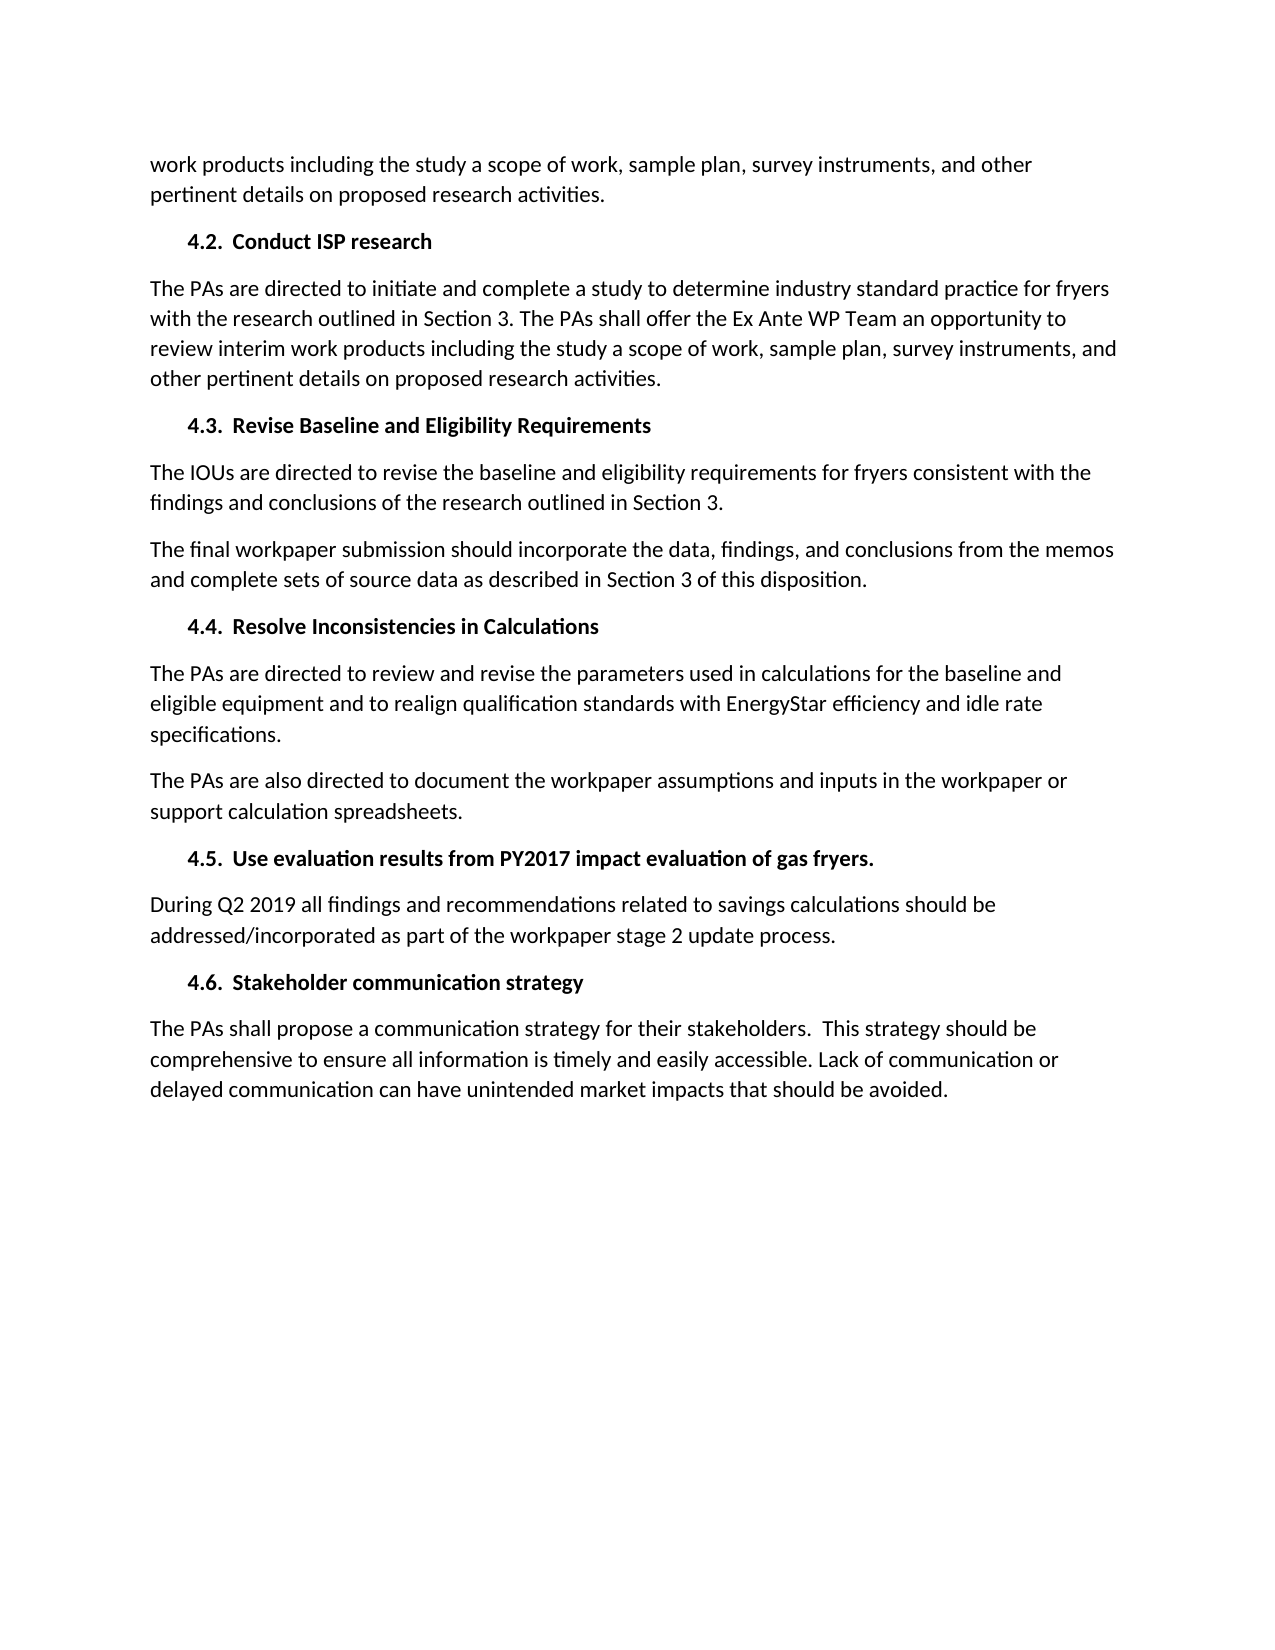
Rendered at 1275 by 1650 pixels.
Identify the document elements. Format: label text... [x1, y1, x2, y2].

list Revise Baseline and Eligibility Requirements [187, 411, 1125, 439]
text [150, 150, 1125, 208]
text The PAs are directed to review and revise the parameters used in calculations for the baseline and eligible equipment and to realign qualification standards with EnergyStar efficiency and idle rate specifications. [150, 659, 1125, 748]
list Use evaluation results from PY2017 impact evaluation of gas fryers. [187, 844, 1125, 872]
list Stakeholder communication strategy [187, 968, 1125, 996]
list Resolve Inconsistencies in Calculations [187, 612, 1125, 641]
list Conduct ISP research [187, 227, 1125, 255]
text The final workpaper submission should incorporate the data, findings, and conclusions from the memos and complete sets of source data as described in Section 3 of this disposition. [150, 535, 1125, 594]
text The IOUs are directed to revise the baseline and eligibility requirements for fryers consistent with the findings and conclusions of the research outlined in Section 3. [150, 458, 1125, 517]
text During Q2 2019 all findings and recommendations related to savings calculations should be addressed/incorporated as part of the workpaper stage 2 update process. [150, 891, 1125, 949]
text The PAs shall propose a communication strategy for their stakeholders. This strategy should be comprehensive to ensure all information is timely and easily accessible. Lack of communication or delayed communication can have unintended market impacts that should be avoided. [150, 1014, 1125, 1103]
text The PAs are also directed to document the workpaper assumptions and inputs in the workpaper or support calculation spreadsheets. [150, 767, 1125, 825]
text The PAs are directed to initiate and complete a study to determine industry standard practice for fryers with the research outlined in Section 3. The PAs shall offer the Ex Ante WP Team an opportunity to review interim work products including the study a scope of work, sample plan, survey instruments, and other pertinent details on proposed research activities. [150, 274, 1125, 393]
